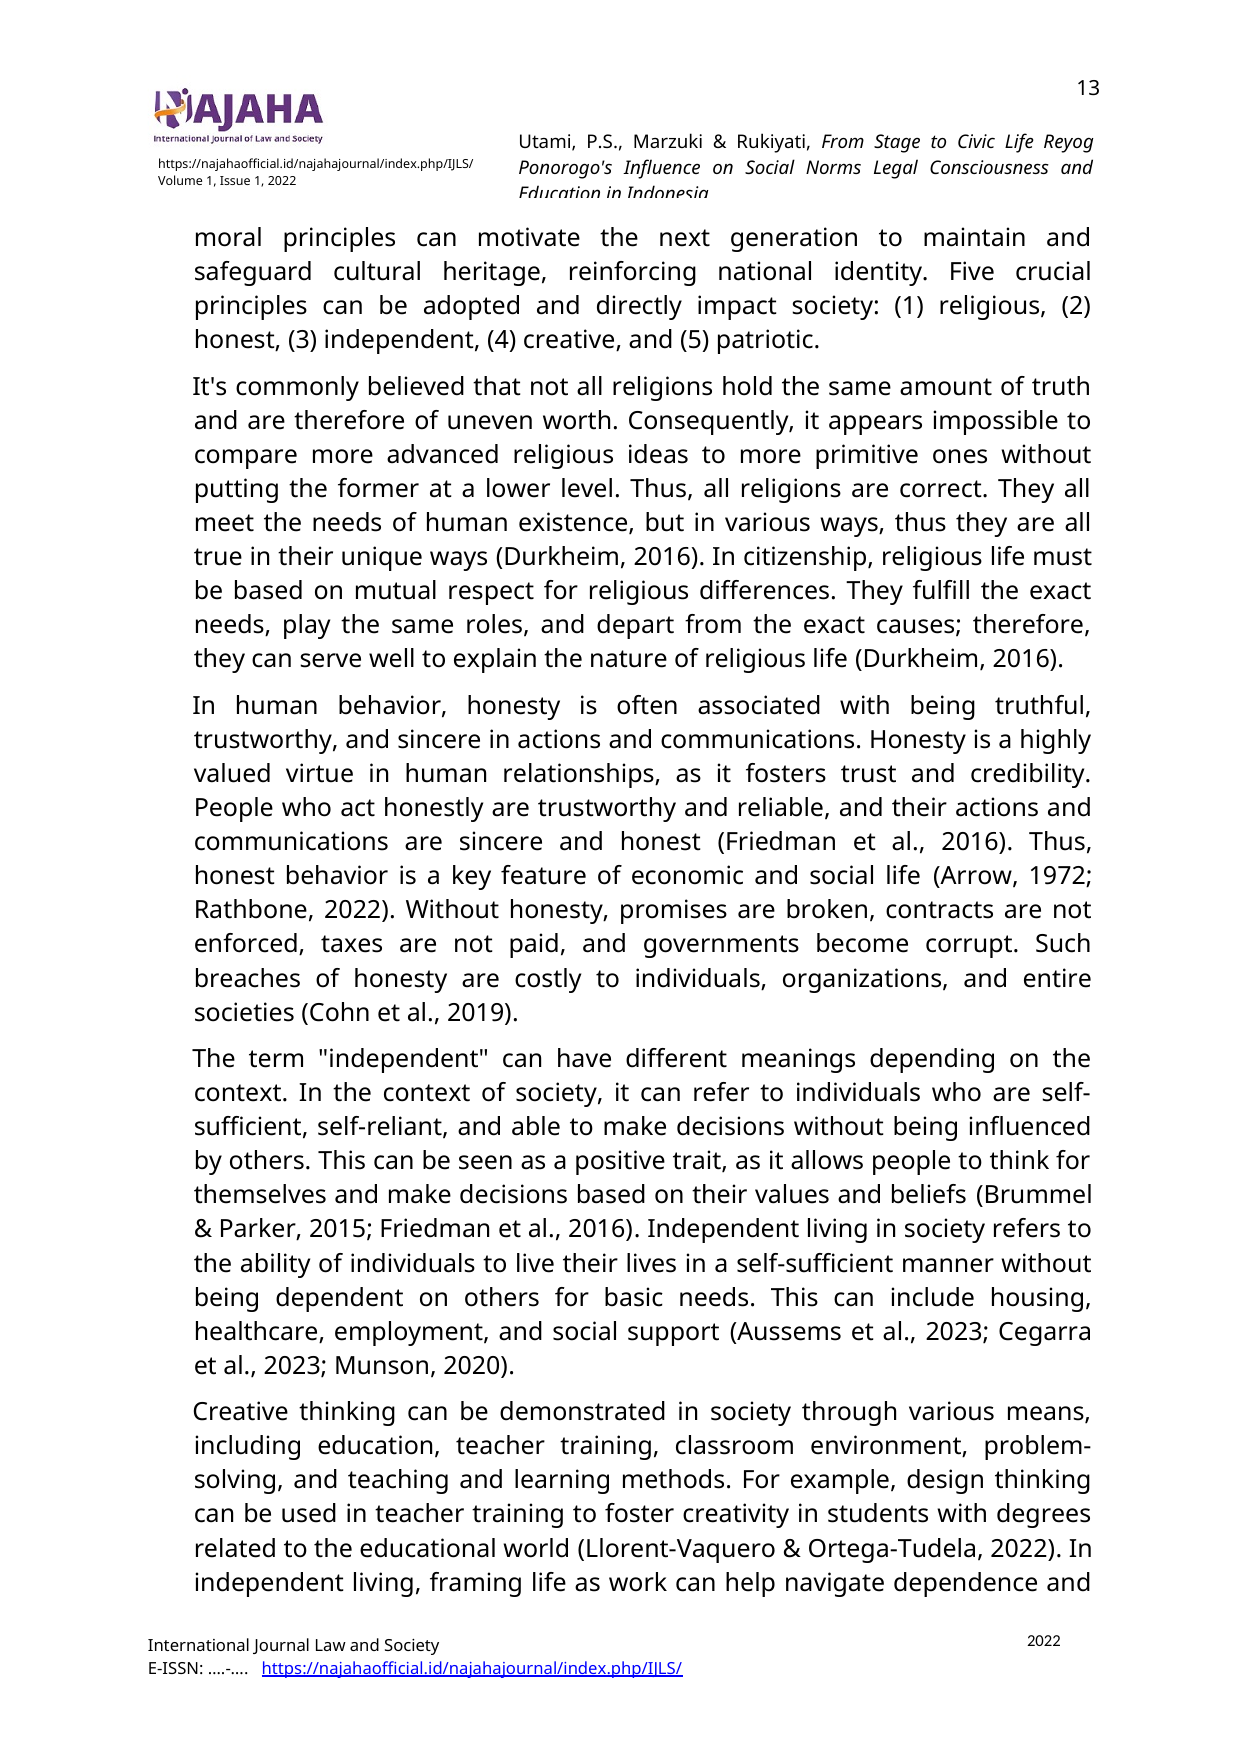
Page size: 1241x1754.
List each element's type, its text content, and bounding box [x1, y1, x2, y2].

text In human behavior, honesty is often associated with being truthful, trustworthy, and sincere in actions and communications. Honesty is a highly valued virtue in human relationships, as it fosters trust and credibility. People who act honestly are trustworthy and reliable, and their actions and communications are sincere and honest (Friedman et al., 2016). Thus, honest behavior is a key feature of economic and social life (Arrow, 1972; Rathbone, 2022). Without honesty, promises are broken, contracts are not enforced, taxes are not paid, and governments become corrupt. Such breaches of honesty are costly to individuals, organizations, and entire societies (Cohn et al., 2019). [192, 688, 1093, 1028]
text The term "independent" can have different meanings depending on the context. In the context of society, it can refer to individuals who are self-sufficient, self-reliant, and able to make decisions without being influenced by others. This can be seen as a positive trait, as it allows people to think for themselves and make decisions based on their values and beliefs (Brummel & Parker, 2015; Friedman et al., 2016). Independent living in society refers to the ability of individuals to live their lives in a self-sufficient manner without being dependent on others for basic needs. This can include housing, healthcare, employment, and social support (Aussems et al., 2023; Cegarra et al., 2023; Munson, 2020). [192, 1041, 1093, 1381]
text It's commonly believed that not all religions hold the same amount of truth and are therefore of uneven worth. Consequently, it appears impossible to compare more advanced religious ideas to more primitive ones without putting the former at a lower level. Thus, all religions are correct. They all meet the needs of human existence, but in various ways, thus they are all true in their unique ways (Durkheim, 2016). In citizenship, religious life must be based on mutual respect for religious differences. They fulfill the exact needs, play the same roles, and depart from the exact causes; therefore, they can serve well to explain the nature of religious life (Durkheim, 2016). [192, 369, 1093, 675]
picture [147, 75, 328, 158]
